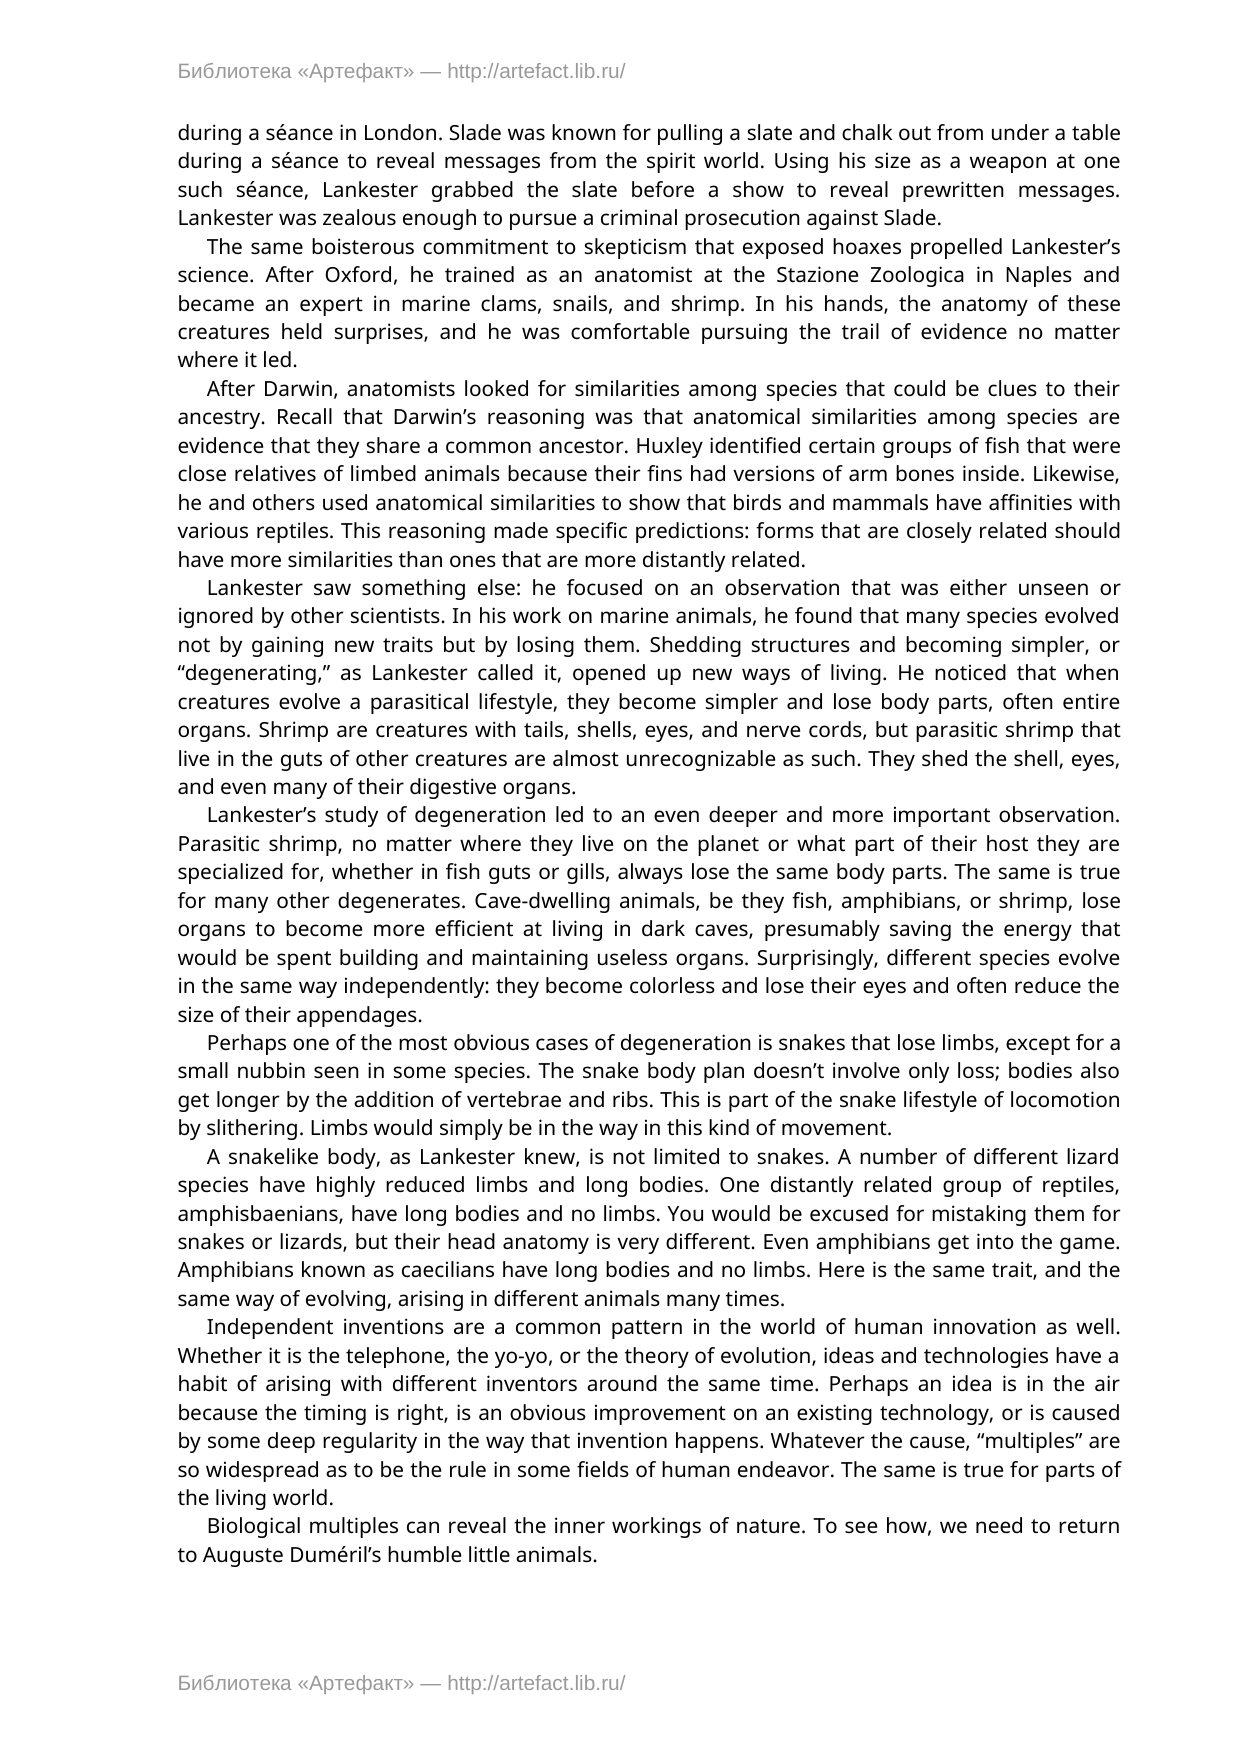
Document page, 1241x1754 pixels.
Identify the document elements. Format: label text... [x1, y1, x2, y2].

text After Darwin, anatomists looked for similarities among species that could be clues to their ancestry. Recall that Darwin’s reasoning was that anatomical similarities among species are evidence that they share a common ancestor. Huxley identified certain groups of fish that were close relatives of limbed animals because their fins had versions of arm bones inside. Likewise, he and others used anatomical similarities to show that birds and mammals have affinities with various reptiles. This reasoning made specific predictions: forms that are closely related should have more similarities than ones that are more distantly related. [177, 374, 1122, 573]
text The same boisterous commitment to skepticism that exposed hoaxes propelled Lankester’s science. After Oxford, he trained as an anatomist at the Stazione Zoologica in Naples and became an expert in marine clams, snails, and shrimp. In his hands, the anatomy of these creatures held surprises, and he was comfortable pursuing the trail of evidence no matter where it led. [177, 232, 1122, 374]
text Independent inventions are a common pattern in the world of human innovation as well. Whether it is the telephone, the yo-yo, or the theory of evolution, ideas and technologies have a habit of arising with different inventors around the same time. Perhaps an idea is in the air because the timing is right, is an obvious improvement on an existing technology, or is caused by some deep regularity in the way that invention happens. Whatever the cause, “multiples” are so widespread as to be the rule in some fields of human endeavor. The same is true for parts of the living world. [177, 1312, 1122, 1512]
text Lankester saw something else: he focused on an observation that was either unseen or ignored by other scientists. In his work on marine animals, he found that many species evolved not by gaining new traits but by losing them. Shedding structures and becoming simpler, or “degenerating,” as Lankester called it, opened up new ways of living. He noticed that when creatures evolve a parasitical lifestyle, they become simpler and lose body parts, often entire organs. Shrimp are creatures with tails, shells, eyes, and nerve cords, but parasitic shrimp that live in the guts of other creatures are almost unrecognizable as such. They shed the shell, eyes, and even many of their digestive organs. [177, 573, 1122, 801]
text A snakelike body, as Lankester knew, is not limited to snakes. A number of different lizard species have highly reduced limbs and long bodies. One distantly related group of reptiles, amphisbaenians, have long bodies and no limbs. You would be excused for mistaking them for snakes or lizards, but their head anatomy is very different. Even amphibians get into the game. Amphibians known as caecilians have long bodies and no limbs. Here is the same trait, and the same way of evolving, arising in different animals many times. [177, 1142, 1122, 1312]
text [177, 118, 1122, 232]
text Perhaps one of the most obvious cases of degeneration is snakes that lose limbs, except for a small nubbin seen in some species. The snake body plan doesn’t involve only loss; bodies also get longer by the addition of vertebrae and ribs. This is part of the snake lifestyle of locomotion by slithering. Limbs would simply be in the way in this kind of movement. [177, 1028, 1122, 1142]
text Lankester’s study of degeneration led to an even deeper and more important observation. Parasitic shrimp, no matter where they live on the planet or what part of their host they are specialized for, whether in fish guts or gills, always lose the same body parts. The same is true for many other degenerates. Cave-dwelling animals, be they fish, amphibians, or shrimp, lose organs to become more efficient at living in dark caves, presumably saving the energy that would be spent building and maintaining useless organs. Surprisingly, different species evolve in the same way independently: they become colorless and lose their eyes and often reduce the size of their appendages. [177, 801, 1122, 1028]
text Biological multiples can reveal the inner workings of nature. To see how, we need to return to Auguste Duméril’s humble little animals. [177, 1512, 1122, 1568]
